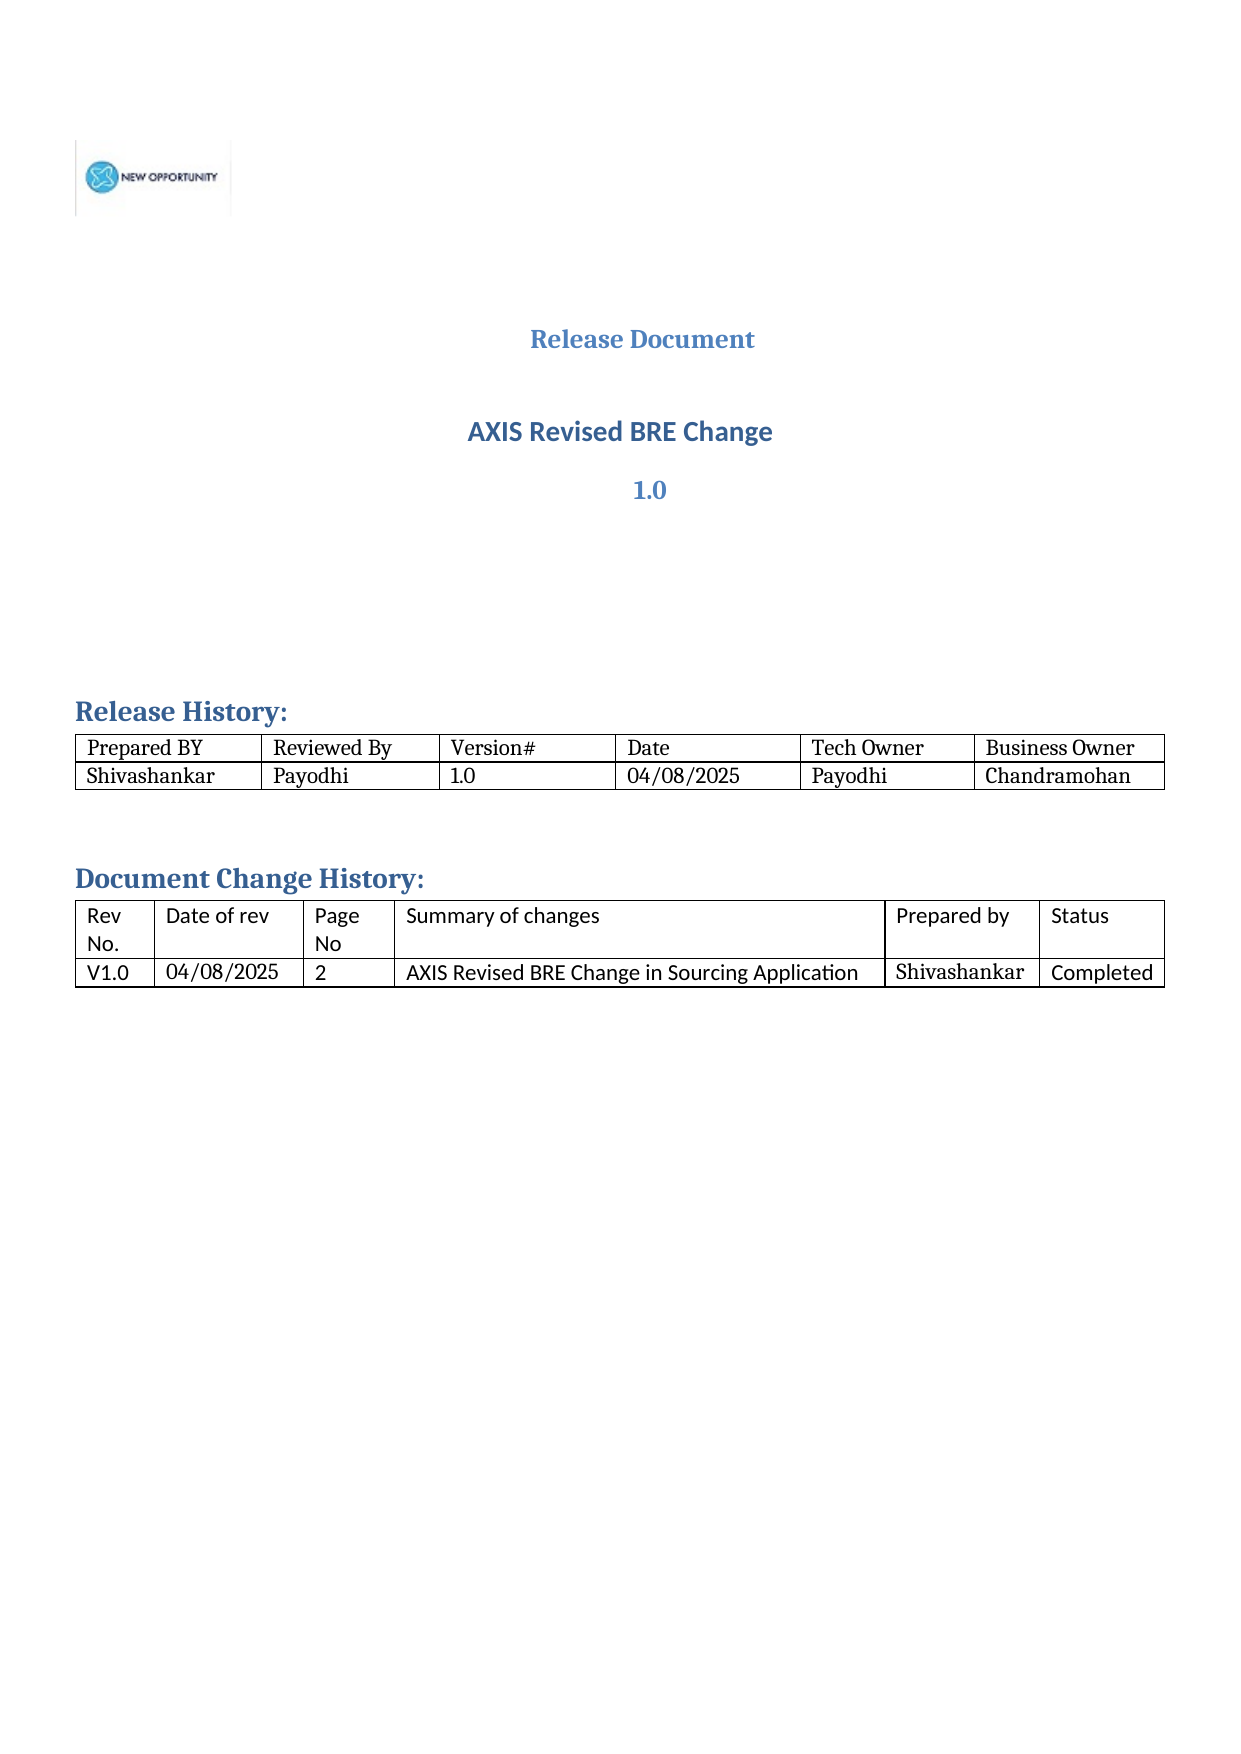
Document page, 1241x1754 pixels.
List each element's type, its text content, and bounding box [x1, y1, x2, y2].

table_cell 1.0 [440, 763, 615, 789]
table_header Date of rev [155, 901, 303, 957]
table_cell AXIS Revised BRE Change in Sourcing Application [395, 959, 884, 986]
table_header Status [1040, 901, 1164, 957]
table_header Prepared by [886, 901, 1039, 957]
table_header Business Owner [975, 735, 1164, 761]
table_header Page No [304, 901, 394, 957]
table_header Tech Owner [801, 735, 974, 761]
table_cell Payodhi [262, 763, 439, 789]
table_header Reviewed By [262, 735, 439, 761]
table_header Prepared BY [76, 735, 261, 761]
picture [75, 140, 329, 218]
table_cell 04/08/2025 [155, 959, 303, 986]
subtitle Release History: [75, 695, 1165, 729]
table_header Version# [440, 735, 615, 761]
table_header Summary of changes [395, 901, 884, 957]
table_cell Completed [1040, 959, 1164, 986]
table_cell 04/08/2025 [616, 763, 800, 789]
table_cell V1.0 [76, 959, 154, 986]
table_header Date [616, 735, 800, 761]
table_cell Payodhi [801, 763, 974, 789]
table_cell Shivashankar [76, 763, 261, 789]
table_cell 2 [304, 959, 394, 986]
table_cell Shivashankar [886, 959, 1039, 986]
table_cell Chandramohan [975, 763, 1164, 789]
table_header Rev No. [76, 901, 154, 957]
subtitle Document Change History: [75, 862, 1165, 895]
